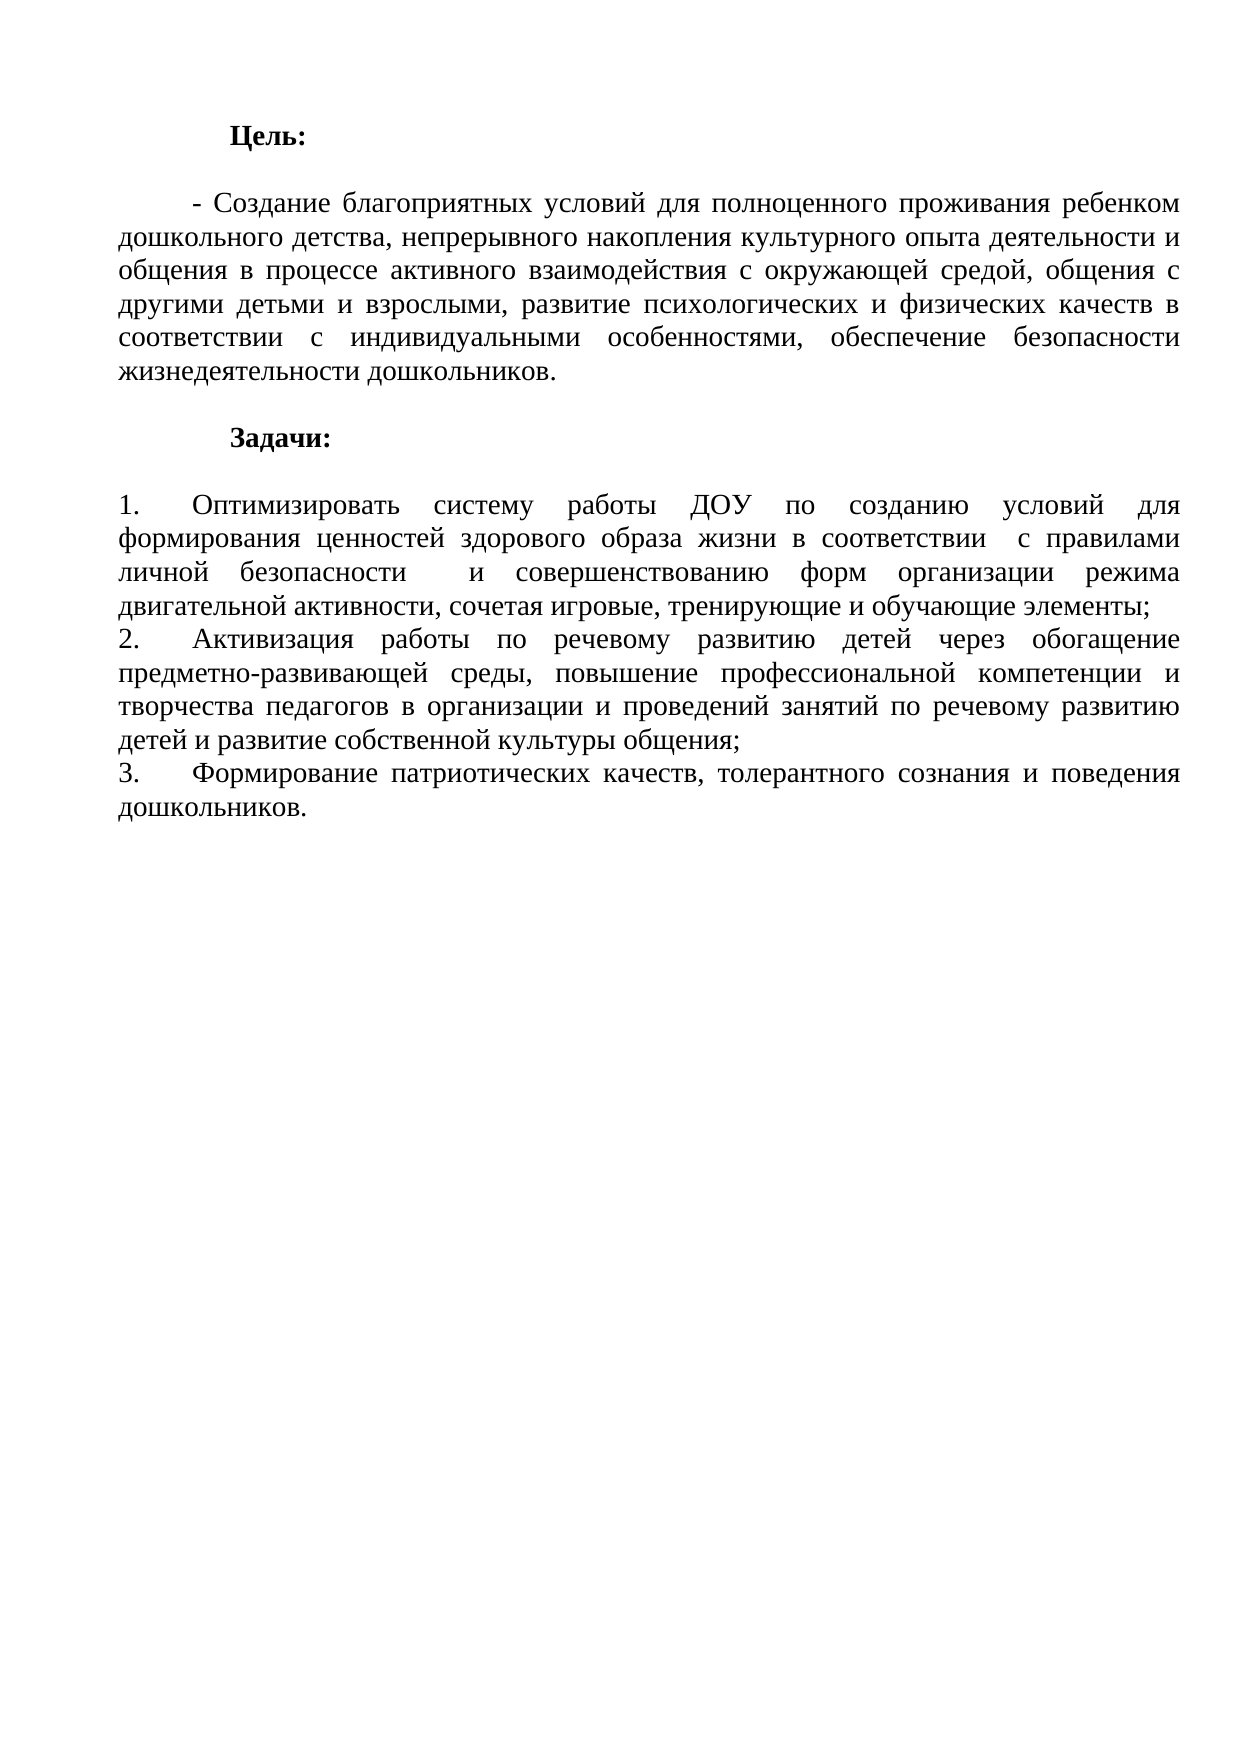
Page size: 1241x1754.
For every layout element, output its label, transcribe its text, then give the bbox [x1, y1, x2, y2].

list Оптимизировать систему работы ДОУ по созданию условий для формирования ценностей здорового образа жизни в соответствии с правилами личной безопасности и совершенствованию форм организации режима двигательной активности, сочетая игровые, тренирующие и обучающие элементы; [118, 487, 1181, 621]
list - Создание благоприятных условий для полноценного проживания ребенком дошкольного детства, непрерывного накопления культурного опыта деятельности и общения в процессе активного взаимодействия с окружающей средой, общения с другими детьми и взрослыми, развитие психологических и физических качеств в соответствии с индивидуальными особенностями, обеспечение безопасности жизнедеятельности дошкольников. [118, 185, 1181, 386]
list Цель: [229, 118, 1181, 152]
list Активизация работы по речевому развитию детей через обогащение предметно-развивающей среды, повышение профессиональной компетенции и творчества педагогов в организации и проведений занятий по речевому развитию детей и развитие собственной культуры общения; [118, 621, 1181, 755]
list Задачи: [229, 420, 1181, 453]
list Формирование патриотических качеств, толерантного сознания и поведения дошкольников. [118, 755, 1181, 822]
